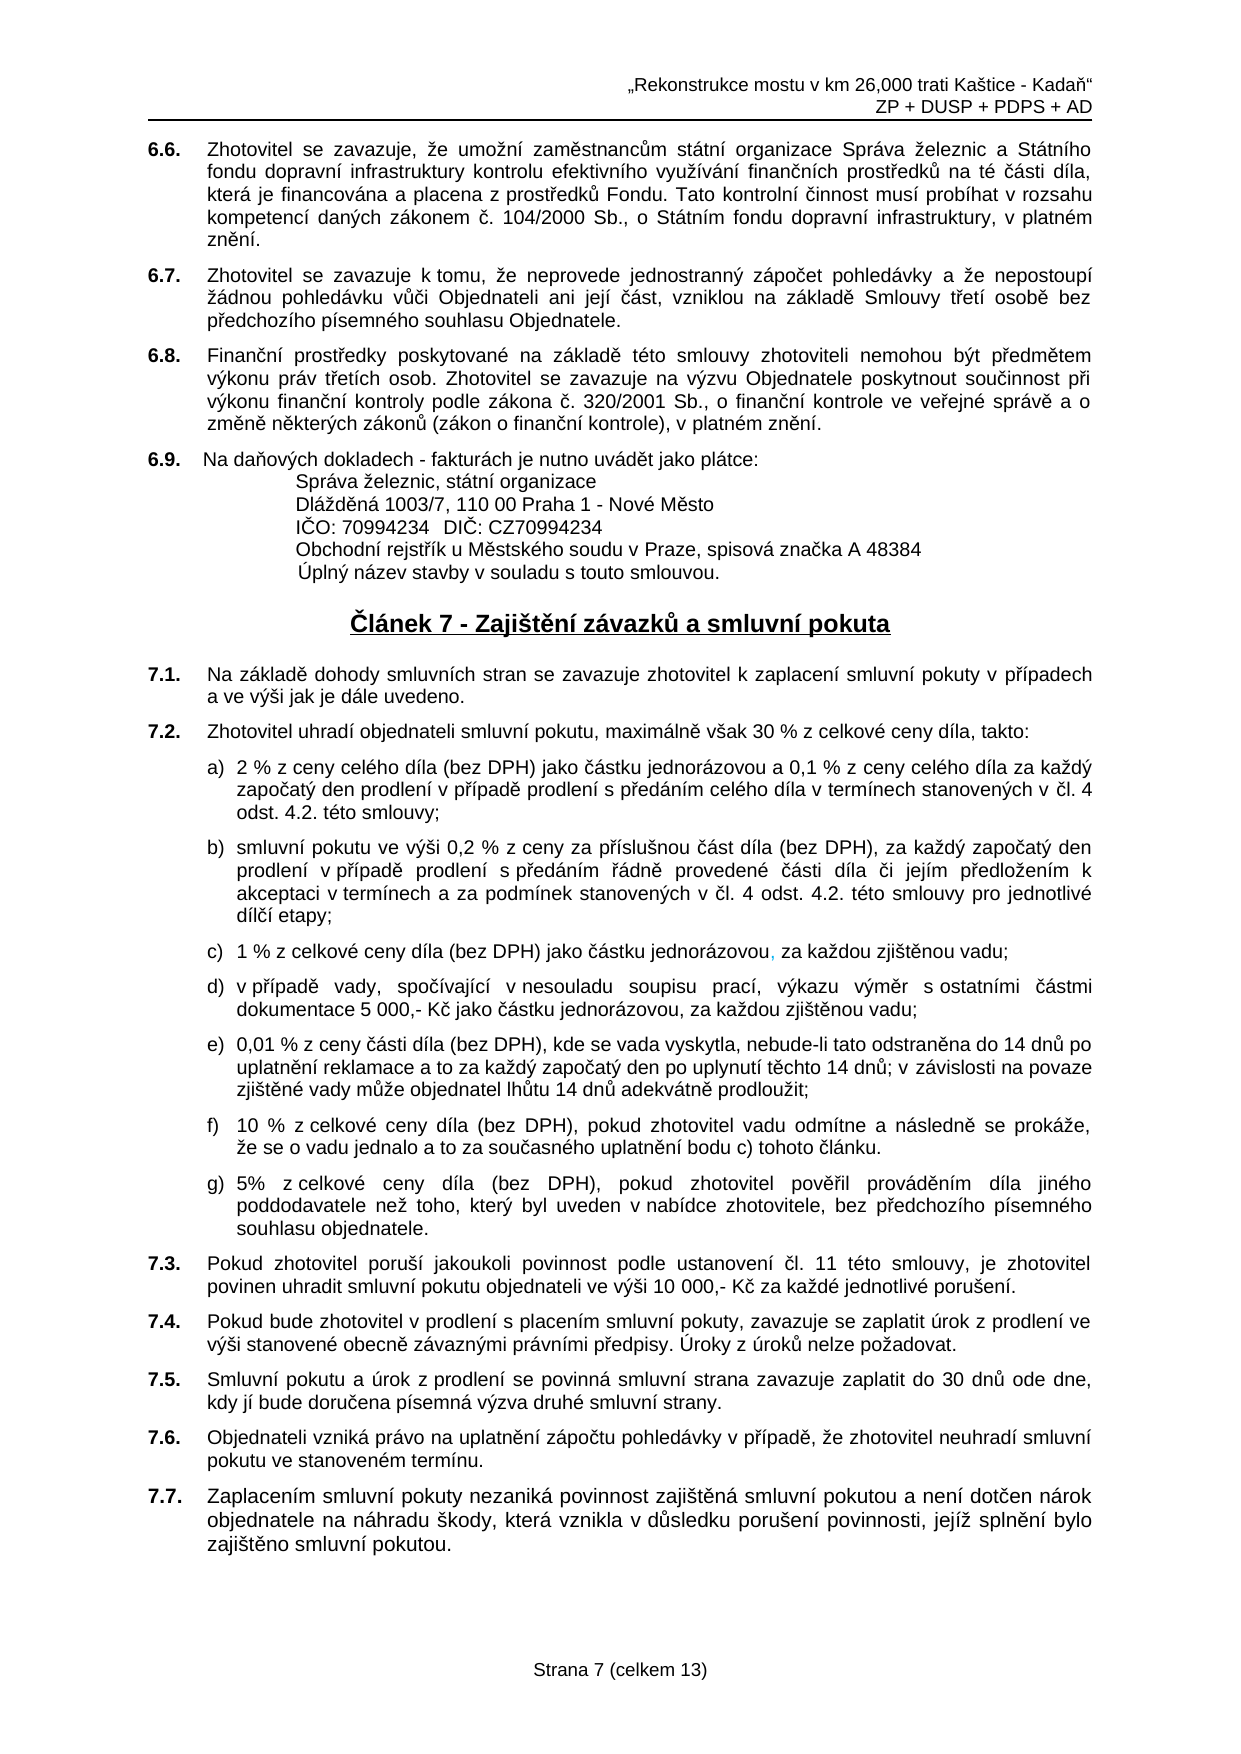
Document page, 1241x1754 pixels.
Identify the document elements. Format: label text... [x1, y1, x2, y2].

text 6.6. Zhotovitel se zavazuje, že umožní zaměstnancům státní organizace Správa železnic a Státního fondu dopravní infrastruktury kontrolu efektivního využívání finančních prostředků na té části díla, která je financována a placena z prostředků Fondu. Tato kontrolní činnost musí probíhat v rozsahu kompetencí daných zákonem č. 104/2000 Sb., o Státním fondu dopravní infrastruktury, v platném znění. [148, 137, 1092, 251]
text 6.8. Finanční prostředky poskytované na základě této smlouvy zhotoviteli nemohou být předmětem výkonu práv třetích osob. Zhotovitel se zavazuje na výzvu Objednatele poskytnout součinnost při výkonu finanční kontroly podle zákona č. 320/2001 Sb., o finanční kontrole ve veřejné správě a o změně některých zákonů (zákon o finanční kontrole), v platném znění. [148, 344, 1092, 435]
text 7.6. Objednateli vzniká právo na uplatnění zápočtu pohledávky v případě, že zhotovitel neuhradí smluvní pokutu ve stanoveném termínu. [148, 1426, 1092, 1471]
text 7.7. Zaplacením smluvní pokuty nezaniká povinnost zajištěná smluvní pokutou a není dotčen nárok objednatele na náhradu škody, která vznikla v důsledku porušení povinnosti, jejíž splnění bylo zajištěno smluvní pokutou. [148, 1484, 1092, 1556]
text 7.4. Pokud bude zhotovitel v prodlení s placením smluvní pokuty, zavazuje se zaplatit úrok z prodlení ve výši stanovené obecně závaznými právními předpisy. Úroky z úroků nelze požadovat. [148, 1310, 1092, 1355]
text Obchodní rejstřík u Městského soudu v Praze, spisová značka A 48384 [148, 538, 1092, 561]
text d) v případě vady, spočívající v nesouladu soupisu prací, výkazu výměr s ostatními částmi dokumentace 5 000,- Kč jako částku jednorázovou, za každou zjištěnou vadu; [207, 975, 1092, 1020]
text 7.1. Na základě dohody smluvních stran se zavazuje zhotovitel k zaplacení smluvní pokuty v případech a ve výši jak je dále uvedeno. [148, 662, 1092, 708]
text 6.9. Na daňových dokladech - fakturách je nutno uvádět jako plátce: [148, 447, 1092, 470]
text e) 0,01 % z ceny části díla (bez DPH), kde se vada vyskytla, nebude-li tato odstraněna do 14 dnů po uplatnění reklamace a to za každý započatý den po uplynutí těchto 14 dnů; v závislosti na povaze zjištěné vady může objednatel lhůtu 14 dnů adekvátně prodloužit; [207, 1033, 1092, 1101]
text Správa železnic, státní organizace [148, 470, 1092, 493]
text f) 10 % z celkové ceny díla (bez DPH), pokud zhotovitel vadu odmítne a následně se prokáže, že se o vadu jednalo a to za současného uplatnění bodu c) tohoto článku. [207, 1113, 1092, 1159]
text IČO: 70994234 DIČ: CZ70994234 [148, 516, 1092, 538]
text 7.3. Pokud zhotovitel poruší jakoukoli povinnost podle ustanovení čl. 11 této smlouvy, je zhotovitel povinen uhradit smluvní pokutu objednateli ve výši 10 000,- Kč za každé jednotlivé porušení. [148, 1252, 1092, 1297]
text Dlážděná 1003/7, 110 00 Praha 1 - Nové Město [148, 493, 1092, 516]
text c) 1 % z celkové ceny díla (bez DPH) jako částku jednorázovou, za každou zjištěnou vadu; [207, 939, 1092, 962]
text 6.7. Zhotovitel se zavazuje k tomu, že neprovede jednostranný zápočet pohledávky a že nepostoupí žádnou pohledávku vůči Objednateli ani její část, vzniklou na základě Smlouvy třetí osobě bez předchozího písemného souhlasu Objednatele. [148, 263, 1092, 332]
text g) 5% z celkové ceny díla (bez DPH), pokud zhotovitel pověřil prováděním díla jiného poddodavatele než toho, který byl uveden v nabídce zhotovitele, bez předchozího písemného souhlasu objednatele. [207, 1171, 1092, 1239]
text a) 2 % z ceny celého díla (bez DPH) jako částku jednorázovou a 0,1 % z ceny celého díla za každý započatý den prodlení v případě prodlení s předáním celého díla v termínech stanovených v čl. 4 odst. 4.2. této smlouvy; [207, 756, 1092, 824]
text Úplný název stavby v souladu s touto smlouvou. [148, 561, 1092, 584]
subtitle Článek 7 - Zajištění závazků a smluvní pokuta [148, 609, 1092, 637]
text b) smluvní pokutu ve výši 0,2 % z ceny za příslušnou část díla (bez DPH), za každý započatý den prodlení v případě prodlení s předáním řádně provedené části díla či jejím předložením k akceptaci v termínech a za podmínek stanovených v čl. 4 odst. 4.2. této smlouvy pro jednotlivé dílčí etapy; [207, 836, 1092, 927]
text 7.5. Smluvní pokutu a úrok z prodlení se povinná smluvní strana zavazuje zaplatit do 30 dnů ode dne, kdy jí bude doručena písemná výzva druhé smluvní strany. [148, 1368, 1092, 1413]
subtitle 7.2. Zhotovitel uhradí objednateli smluvní pokutu, maximálně však 30 % z celkové ceny díla, takto: [148, 720, 1092, 743]
